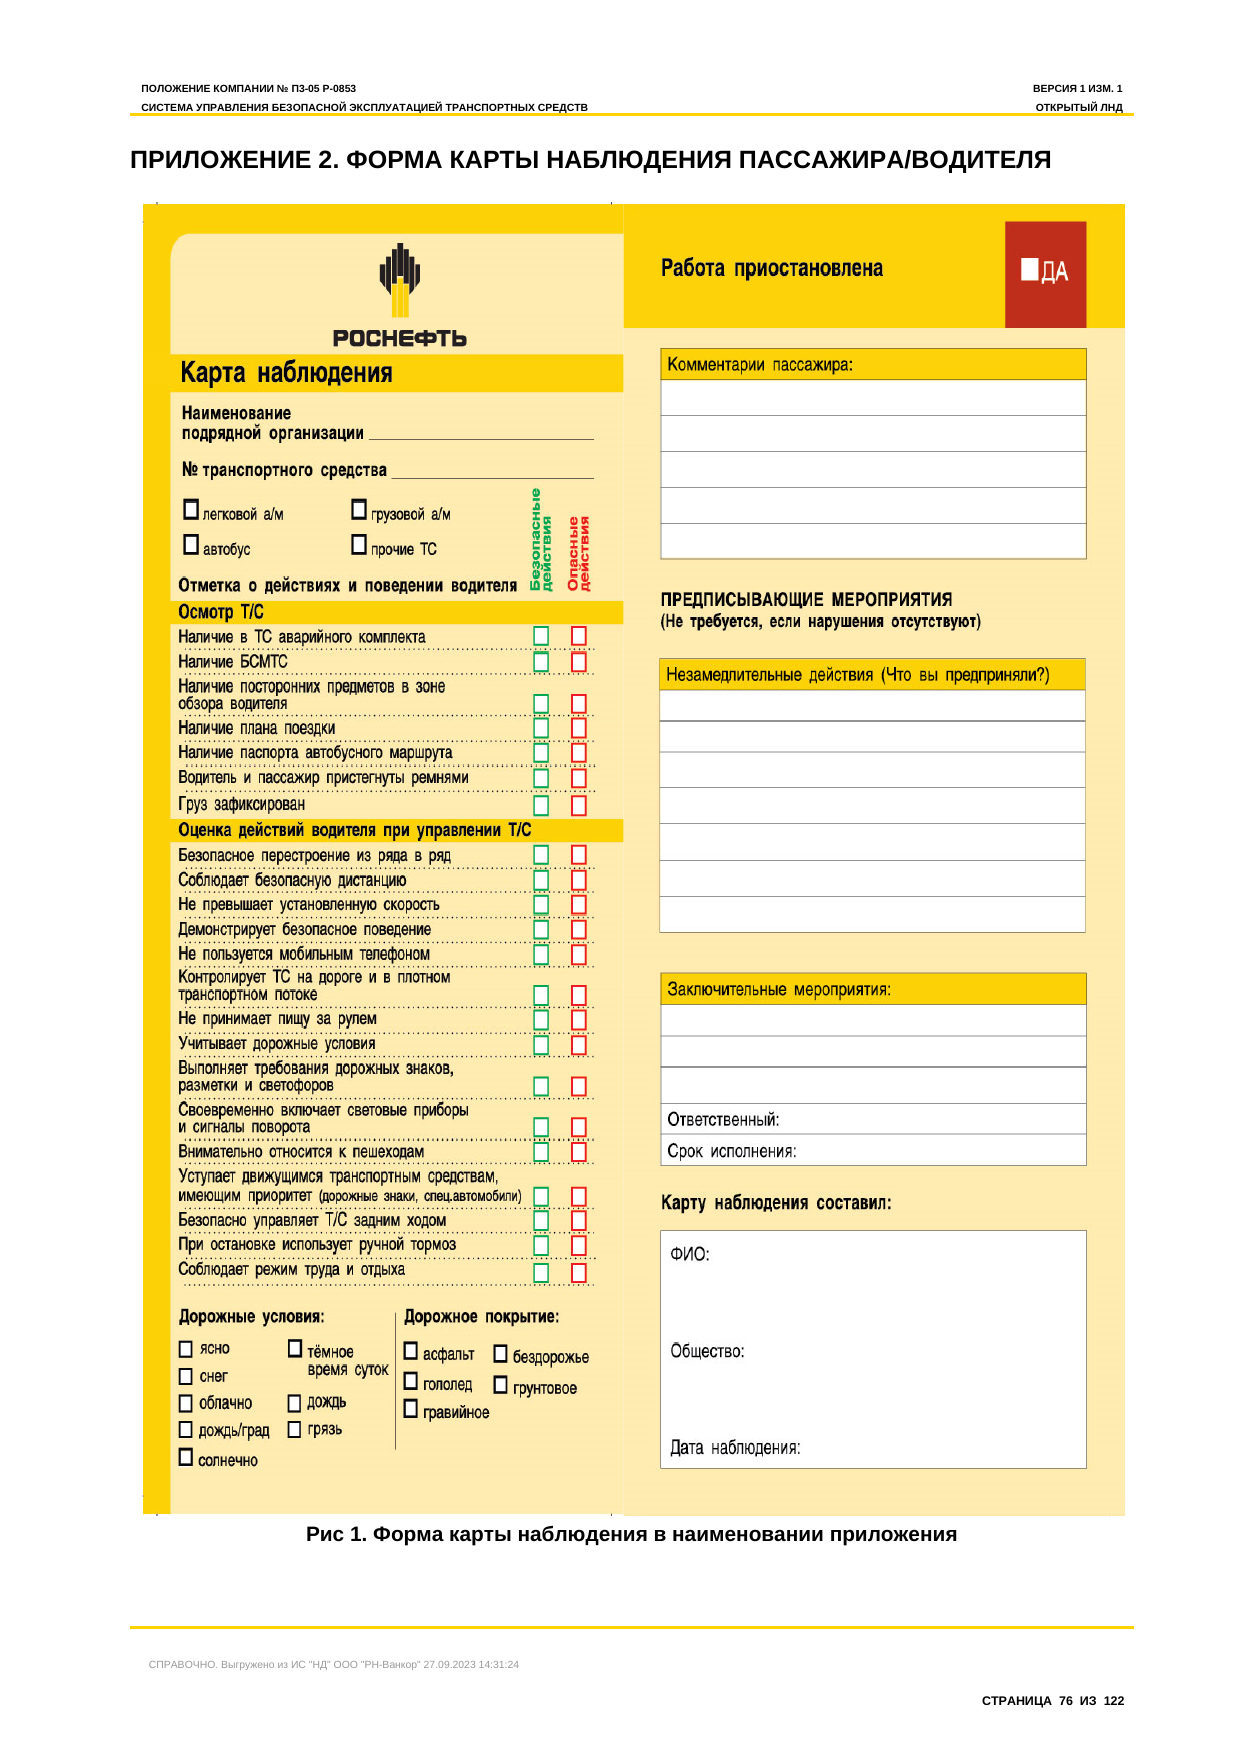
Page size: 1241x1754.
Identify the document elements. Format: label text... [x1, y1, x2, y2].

text Рис 1. Форма карты наблюдения в наименовании приложения [130, 1521, 1134, 1545]
picture [142, 202, 1126, 1516]
subtitle ПРИЛОЖЕНИЕ 2. ФОРМА КАРТЫ НАБЛЮДЕНИЯ ПАССАЖИРА/ВОДИТЕЛЯ [130, 145, 1134, 174]
